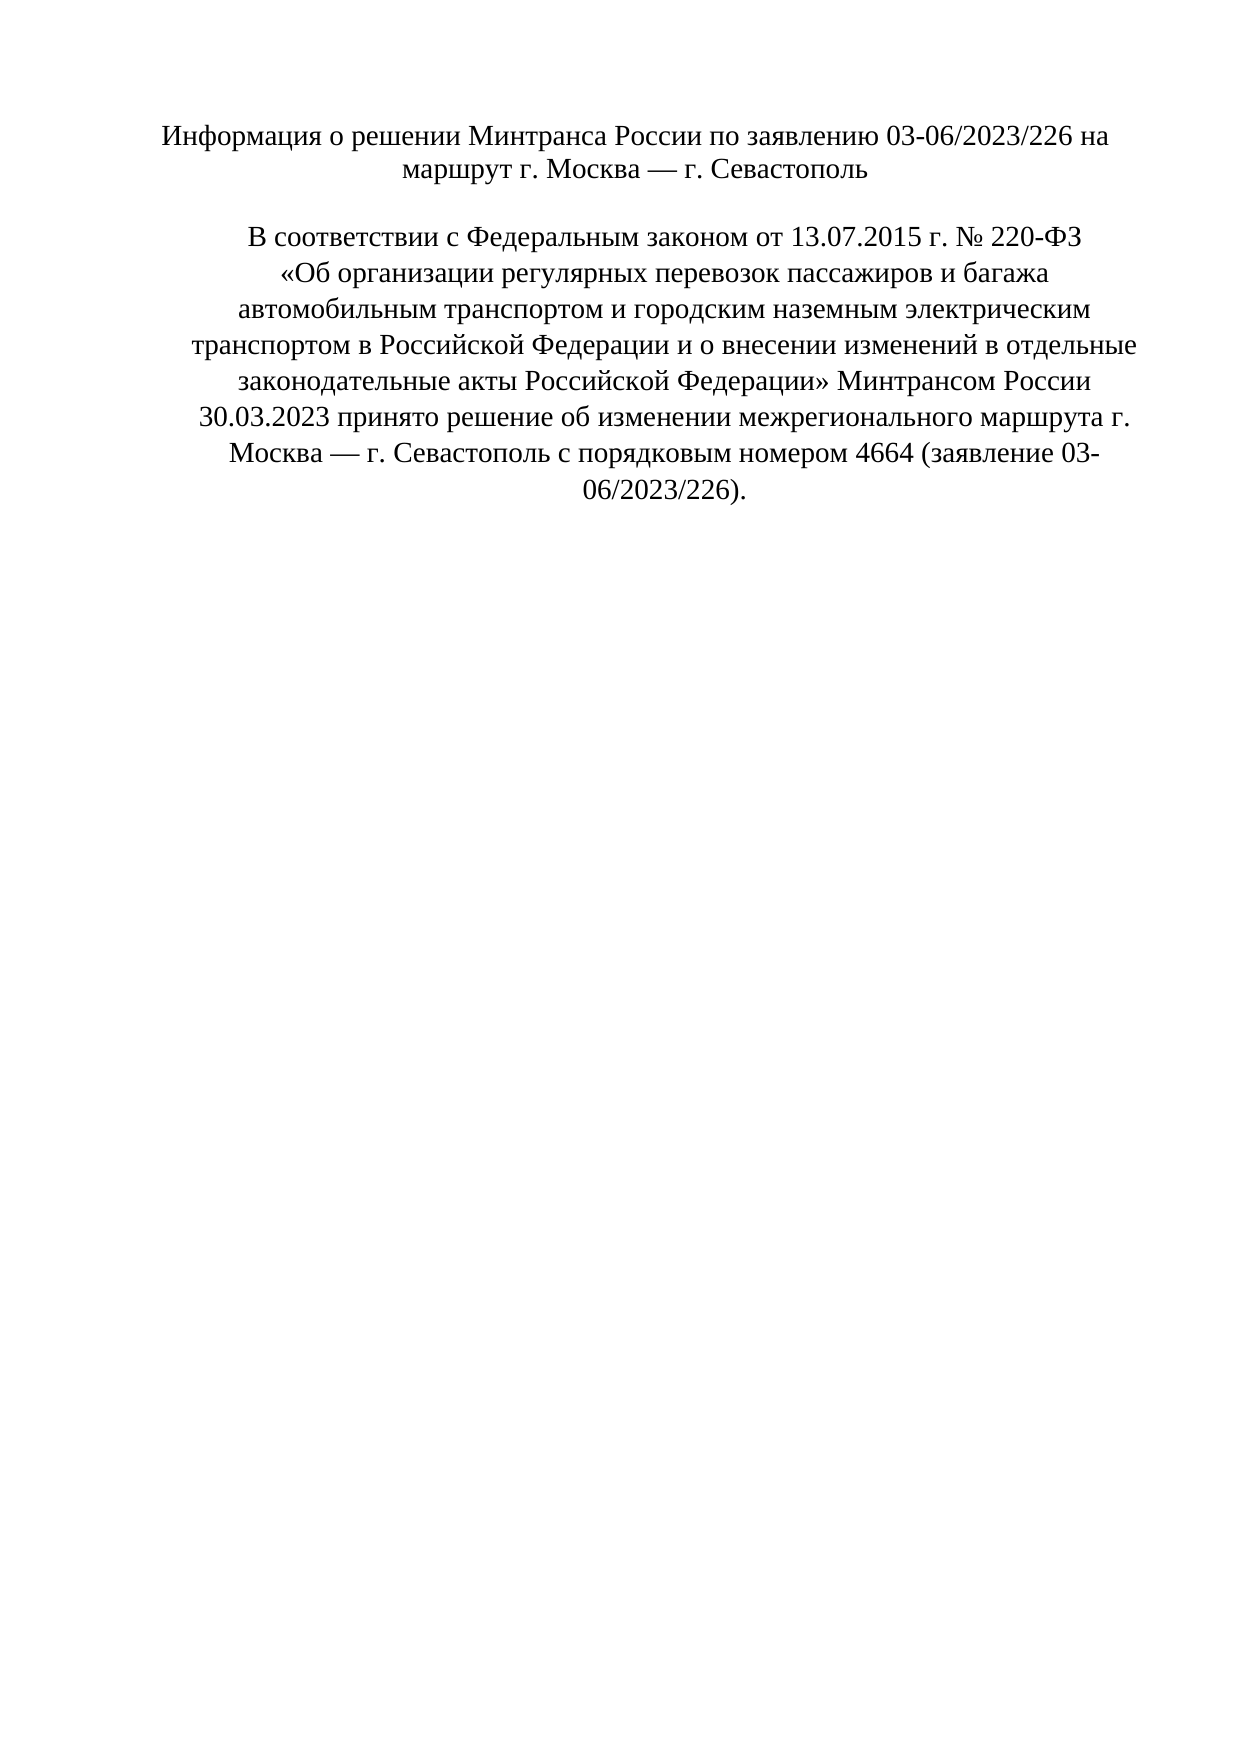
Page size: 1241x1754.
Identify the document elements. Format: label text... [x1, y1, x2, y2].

text В соответствии с Федеральным законом от 13.07.2015 г. № 220-ФЗ «Об организации регулярных перевозок пассажиров и багажа автомобильным транспортом и городским наземным электрическим транспортом в Российской Федерации и о внесении изменений в отдельные законодательные акты Российской Федерации» Минтрансом России 30.03.2023 принято решение об изменении межрегионального маршрута г. Москва — г. Севастополь с порядковым номером 4664 (заявление 03-06/2023/226). [177, 219, 1152, 505]
text Информация о решении Минтранса России по заявлению 03-06/2023/226 на маршрут г. Москва — г. Севастополь [118, 118, 1152, 185]
